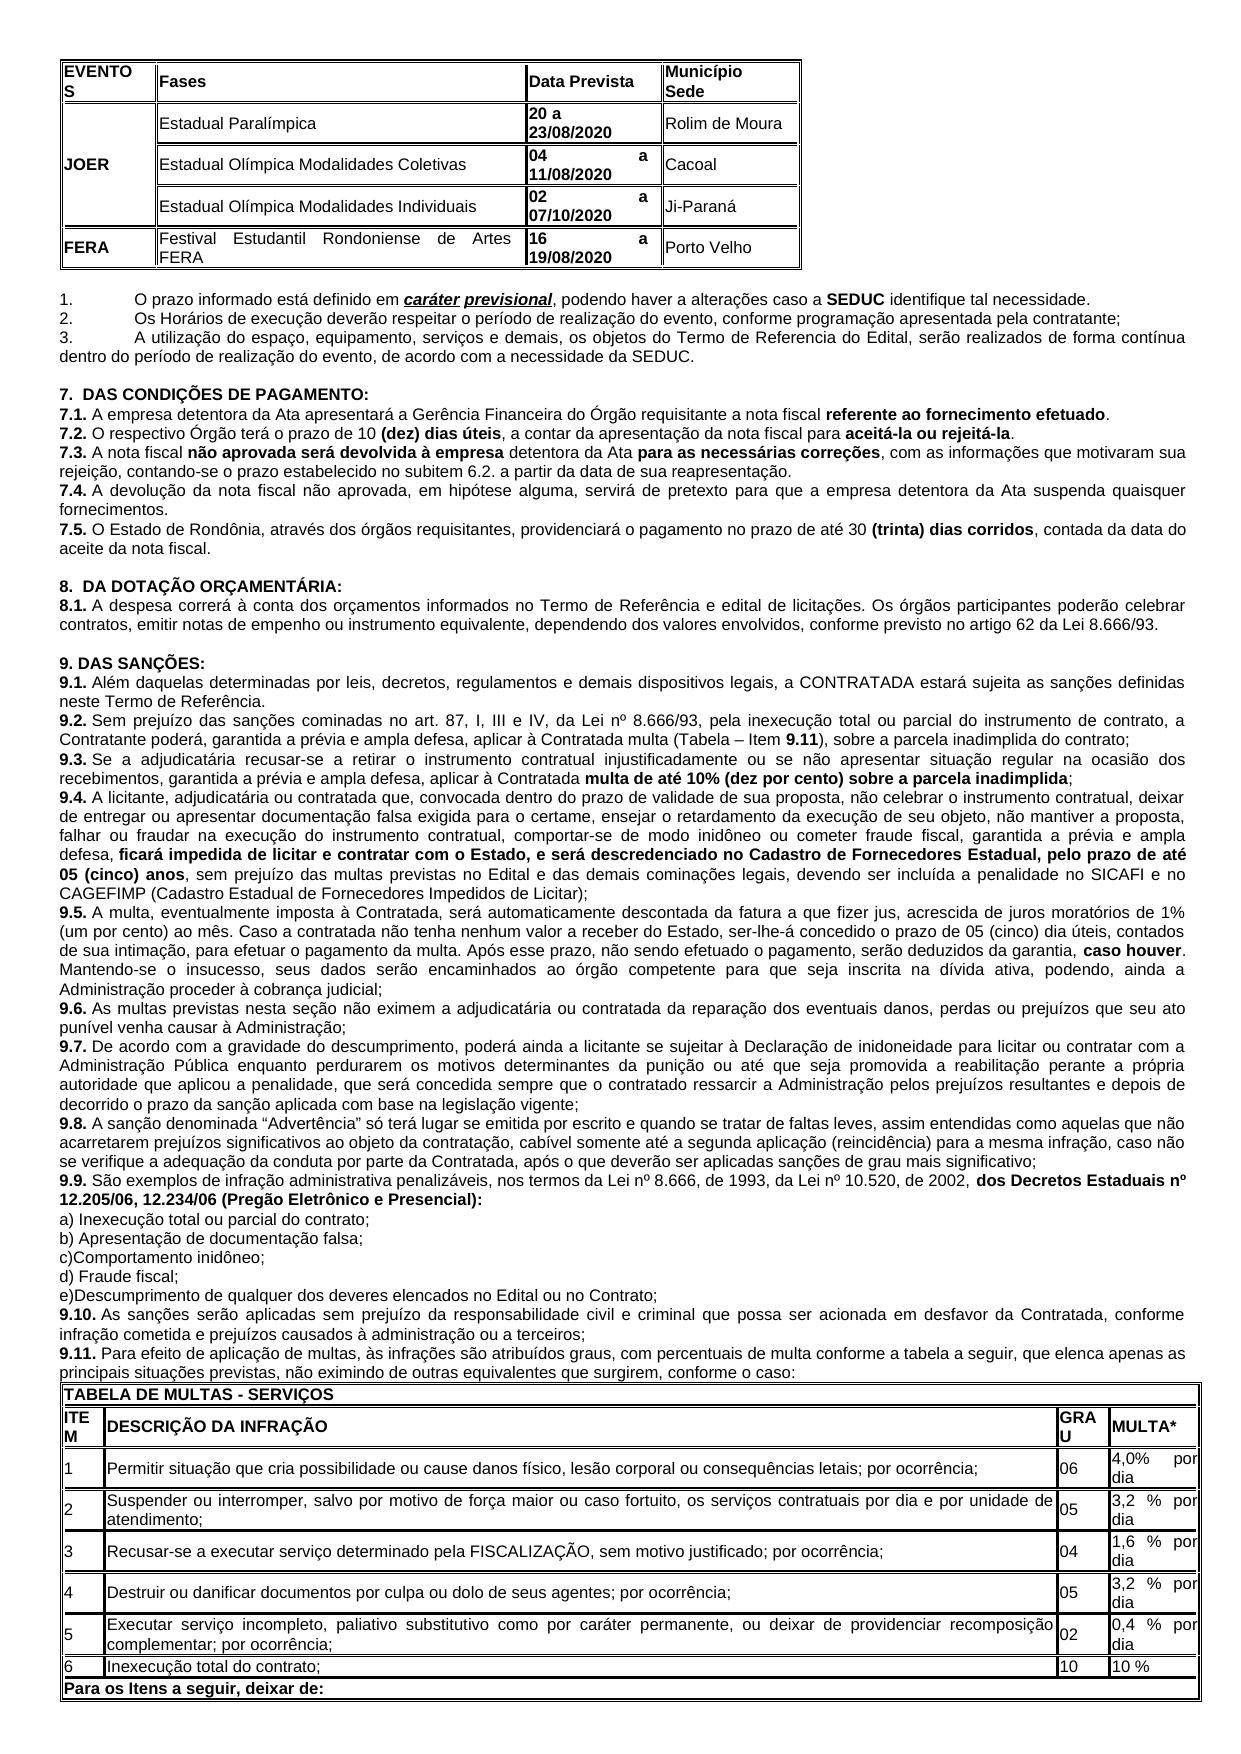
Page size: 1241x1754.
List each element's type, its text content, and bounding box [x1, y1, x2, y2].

text 9.11. Para efeito de aplicação de multas, às infrações são atribuídos graus, com percentuais de multa conforme a tabela a seguir, que elenca apenas as principais situações previstas, não eximindo de outras equivalentes que surgirem, conforme o caso: [59, 1343, 1186, 1382]
text 7. DAS CONDIÇÕES DE PAGAMENTO: [59, 385, 1186, 404]
table_cell Suspender ou interromper, salvo por motivo de força maior ou caso fortuito, os serviços contratuais por dia e por unidade de atendimento; [106, 1491, 1056, 1529]
table_cell 1 [61, 1446, 104, 1487]
table_cell 3,2 % por dia [1111, 1487, 1199, 1529]
text 8. DA DOTAÇÃO ORÇAMENTÁRIA: [59, 577, 1186, 596]
table_cell 06 [1059, 1449, 1108, 1487]
table_cell 2 [63, 1487, 103, 1529]
table_header TABELA DE MULTAS - SERVIÇOS [63, 1385, 1198, 1404]
table_cell 5 [63, 1612, 103, 1653]
text 7.3. A nota fiscal não aprovada será devolvida à empresa detentora da Ata para as necessárias correções, com as informações que motivaram sua rejeição, contando-se o prazo estabelecido no subitem 6.2. a partir da data de sua reapresentação. [59, 443, 1186, 481]
text 9.10. As sanções serão aplicadas sem prejuízo da responsabilidade civil e criminal que possa ser acionada em desfavor da Contratada, conforme infração cometida e prejuízos causados à administração ou a terceiros; [59, 1305, 1186, 1343]
table_cell Rolim de Moura [663, 101, 800, 142]
table_cell Recusar-se a executar serviço determinado pela FISCALIZAÇÃO, sem motivo justificado; por ocorrência; [106, 1532, 1056, 1570]
table_cell Fases [157, 63, 526, 101]
text c)Comportamento inidôneo; [59, 1248, 1186, 1267]
table_cell 10 [1059, 1657, 1108, 1676]
table_cell Festival Estudantil Rondoniense de Artes FERA [157, 229, 526, 267]
text 9. DAS SANÇÕES: [59, 653, 1186, 673]
text 9.4. A licitante, adjudicatária ou contratada que, convocada dentro do prazo de validade de sua proposta, não celebrar o instrumento contratual, deixar de entregar ou apresentar documentação falsa exigida para o certame, ensejar o retardamento da execução de seu objeto, não mantiver a proposta, falhar ou fraudar na execução do instrumento contratual, comportar-se de modo inidôneo ou cometer fraude fiscal, garantida a prévia e ampla defesa, ficará impedida de licitar e contratar com o Estado, e será descredenciado no Cadastro de Fornecedores Estadual, pelo prazo de até 05 (cinco) anos, sem prejuízo das multas previstas no Edital e das demais cominações legais, devendo ser incluída a penalidade no SICAFI e no CAGEFIMP (Cadastro Estadual de Fornecedores Impedidos de Licitar); [59, 788, 1186, 903]
list A utilização do espaço, equipamento, serviços e demais, os objetos do Termo de Referencia do Edital, serão realizados de forma contínua dentro do período de realização do evento, de acordo com a necessidade da SEDUC. [59, 328, 1186, 366]
text 7.5. O Estado de Rondônia, através dos órgãos requisitantes, providenciará o pagamento no prazo de até 30 (trinta) dias corridos, contada da data do aceite da nota fiscal. [59, 519, 1186, 558]
text a) Inexecução total ou parcial do contrato; [59, 1209, 1186, 1228]
table_cell Estadual Olímpica Modalidades Individuais [158, 187, 525, 225]
table_cell 02 [1059, 1615, 1108, 1653]
table_cell Permitir situação que cria possibilidade ou cause danos físico, lesão corporal ou consequências letais; por ocorrência; [106, 1449, 1056, 1487]
text 9.8. A sanção denominada “Advertência” só terá lugar se emitida por escrito e quando se tratar de faltas leves, assim entendidas como aquelas que não acarretarem prejuízos significativos ao objeto da contratação, cabível somente até a segunda aplicação (reincidência) para a mesma infração, caso não se verifique a adequação da conduta por parte da Contratada, após o que deverão ser aplicadas sanções de grau mais significativo; [59, 1113, 1186, 1171]
table_cell Inexecução total do contrato; [106, 1657, 1056, 1676]
text e)Descumprimento de qualquer dos deveres elencados no Edital ou no Contrato; [59, 1286, 1186, 1305]
table_cell Executar serviço incompleto, paliativo substitutivo como por caráter permanente, ou deixar de providenciar recomposição complementar; por ocorrência; [106, 1615, 1056, 1653]
table_cell 16 a 19/08/2020 [526, 229, 662, 267]
table_cell Município Sede [663, 63, 799, 101]
table_cell ITEM [63, 1404, 103, 1446]
table_cell EVENTOS [63, 63, 157, 101]
text 7.1. A empresa detentora da Ata apresentará a Gerência Financeira do Órgão requisitante a nota fiscal referente ao fornecimento efetuado. [59, 404, 1186, 423]
table_cell FERA [63, 225, 157, 267]
table_cell Data Prevista [526, 63, 662, 101]
table_cell MULTA* [1111, 1404, 1199, 1446]
table_cell 6 [63, 1654, 103, 1676]
table_cell 4 [63, 1570, 103, 1612]
table_cell 1,6 % por dia [1111, 1529, 1198, 1570]
table_cell 05 [1059, 1491, 1108, 1529]
text 9.7. De acordo com a gravidade do descumprimento, poderá ainda a licitante se sujeitar à Declaração de inidoneidade para licitar ou contratar com a Administração Pública enquanto perdurarem os motivos determinantes da punição ou até que seja promovida a reabilitação perante a própria autoridade que aplicou a penalidade, que será concedida sempre que o contratado ressarcir a Administração pelos prejuízos resultantes e depois de decorrido o prazo da sanção aplicada com base na legislação vigente; [59, 1037, 1186, 1113]
text 7.2. O respectivo Órgão terá o prazo de 10 (dez) dias úteis, a contar da apresentação da nota fiscal para aceitá-la ou rejeitá-la. [59, 423, 1186, 443]
text 8.1. A despesa correrá à conta dos orçamentos informados no Termo de Referência e edital de licitações. Os órgãos participantes poderão celebrar contratos, emitir notas de empenho ou instrumento equivalente, dependendo dos valores envolvidos, conforme previsto no artigo 62 da Lei 8.666/93. [59, 596, 1186, 634]
text 7.4. A devolução da nota fiscal não aprovada, em hipótese alguma, servirá de pretexto para que a empresa detentora da Ata suspenda quaisquer fornecimentos. [59, 481, 1186, 519]
table_cell Ji-Paraná [663, 184, 800, 225]
list Os Horários de execução deverão respeitar o período de realização do evento, conforme programação apresentada pela contratante; [59, 308, 1186, 328]
text 9.9. São exemplos de infração administrativa penalizáveis, nos termos da Lei nº 8.666, de 1993, da Lei nº 10.520, de 2002, dos Decretos Estaduais nº 12.205/06, 12.234/06 (Pregão Eletrônico e Presencial): [59, 1171, 1186, 1209]
table_cell GRAU [1059, 1408, 1108, 1446]
list O prazo informado está definido em caráter previsional, podendo haver a alterações caso a SEDUC identifique tal necessidade. [59, 289, 1186, 308]
table_cell 0,4 % por dia [1111, 1612, 1198, 1653]
table_cell 20 a 23/08/2020 [528, 104, 661, 142]
table_cell Para os Itens a seguir, deixar de: [63, 1676, 1198, 1698]
table_cell 10 % [1111, 1654, 1199, 1676]
text 9.3. Se a adjudicatária recusar-se a retirar o instrumento contratual injustificadamente ou se não apresentar situação regular na ocasião dos recebimentos, garantida a prévia e ampla defesa, aplicar à Contratada multa de até 10% (dez por cento) sobre a parcela inadimplida; [59, 749, 1186, 788]
text b) Apresentação de documentação falsa; [59, 1228, 1186, 1248]
table_cell 4,0% por dia [1109, 1446, 1200, 1487]
table_cell 3 [63, 1529, 103, 1570]
table_cell Estadual Paralímpica [158, 104, 525, 142]
text 9.5. A multa, eventualmente imposta à Contratada, será automaticamente descontada da fatura a que fizer jus, acrescida de juros moratórios de 1% (um por cento) ao mês. Caso a contratada não tenha nenhum valor a receber do Estado, ser-lhe-á concedido o prazo de 05 (cinco) dia úteis, contados de sua intimação, para efetuar o pagamento da multa. Após esse prazo, não sendo efetuado o pagamento, serão deduzidos da garantia, caso houver. Mantendo-se o insucesso, seus dados serão encaminhados ao órgão competente para que seja inscrita na dívida ativa, podendo, ainda a Administração proceder à cobrança judicial; [59, 903, 1186, 998]
table_cell 02 a 07/10/2020 [528, 187, 661, 225]
table_cell 04 a 11/08/2020 [528, 146, 661, 184]
table_cell 05 [1059, 1574, 1108, 1612]
text 9.2. Sem prejuízo das sanções cominadas no art. 87, I, III e IV, da Lei nº 8.666/93, pela inexecução total ou parcial do instrumento de contrato, a Contratante poderá, garantida a prévia e ampla defesa, aplicar à Contratada multa (Tabela – Item 9.11), sobre a parcela inadimplida do contrato; [59, 711, 1186, 749]
table_cell 3,2 % por dia [1111, 1570, 1199, 1612]
text 9.1. Além daquelas determinadas por leis, decretos, regulamentos e demais dispositivos legais, a CONTRATADA estará sujeita as sanções definidas neste Termo de Referência. [59, 673, 1186, 711]
table_cell Destruir ou danificar documentos por culpa ou dolo de seus agentes; por ocorrência; [106, 1574, 1056, 1612]
table_cell Estadual Olímpica Modalidades Coletivas [158, 146, 525, 184]
table_cell Cacoal [664, 142, 799, 184]
text 9.6. As multas previstas nesta seção não eximem a adjudicatária ou contratada da reparação dos eventuais danos, perdas ou prejuízos que seu ato punível venha causar à Administração; [59, 998, 1186, 1037]
table_cell 04 [1059, 1532, 1108, 1570]
text d) Fraude fiscal; [59, 1267, 1186, 1286]
table_cell JOER [61, 101, 157, 225]
table_cell DESCRIÇÃO DA INFRAÇÃO [106, 1408, 1056, 1446]
table_cell Porto Velho [663, 225, 799, 267]
